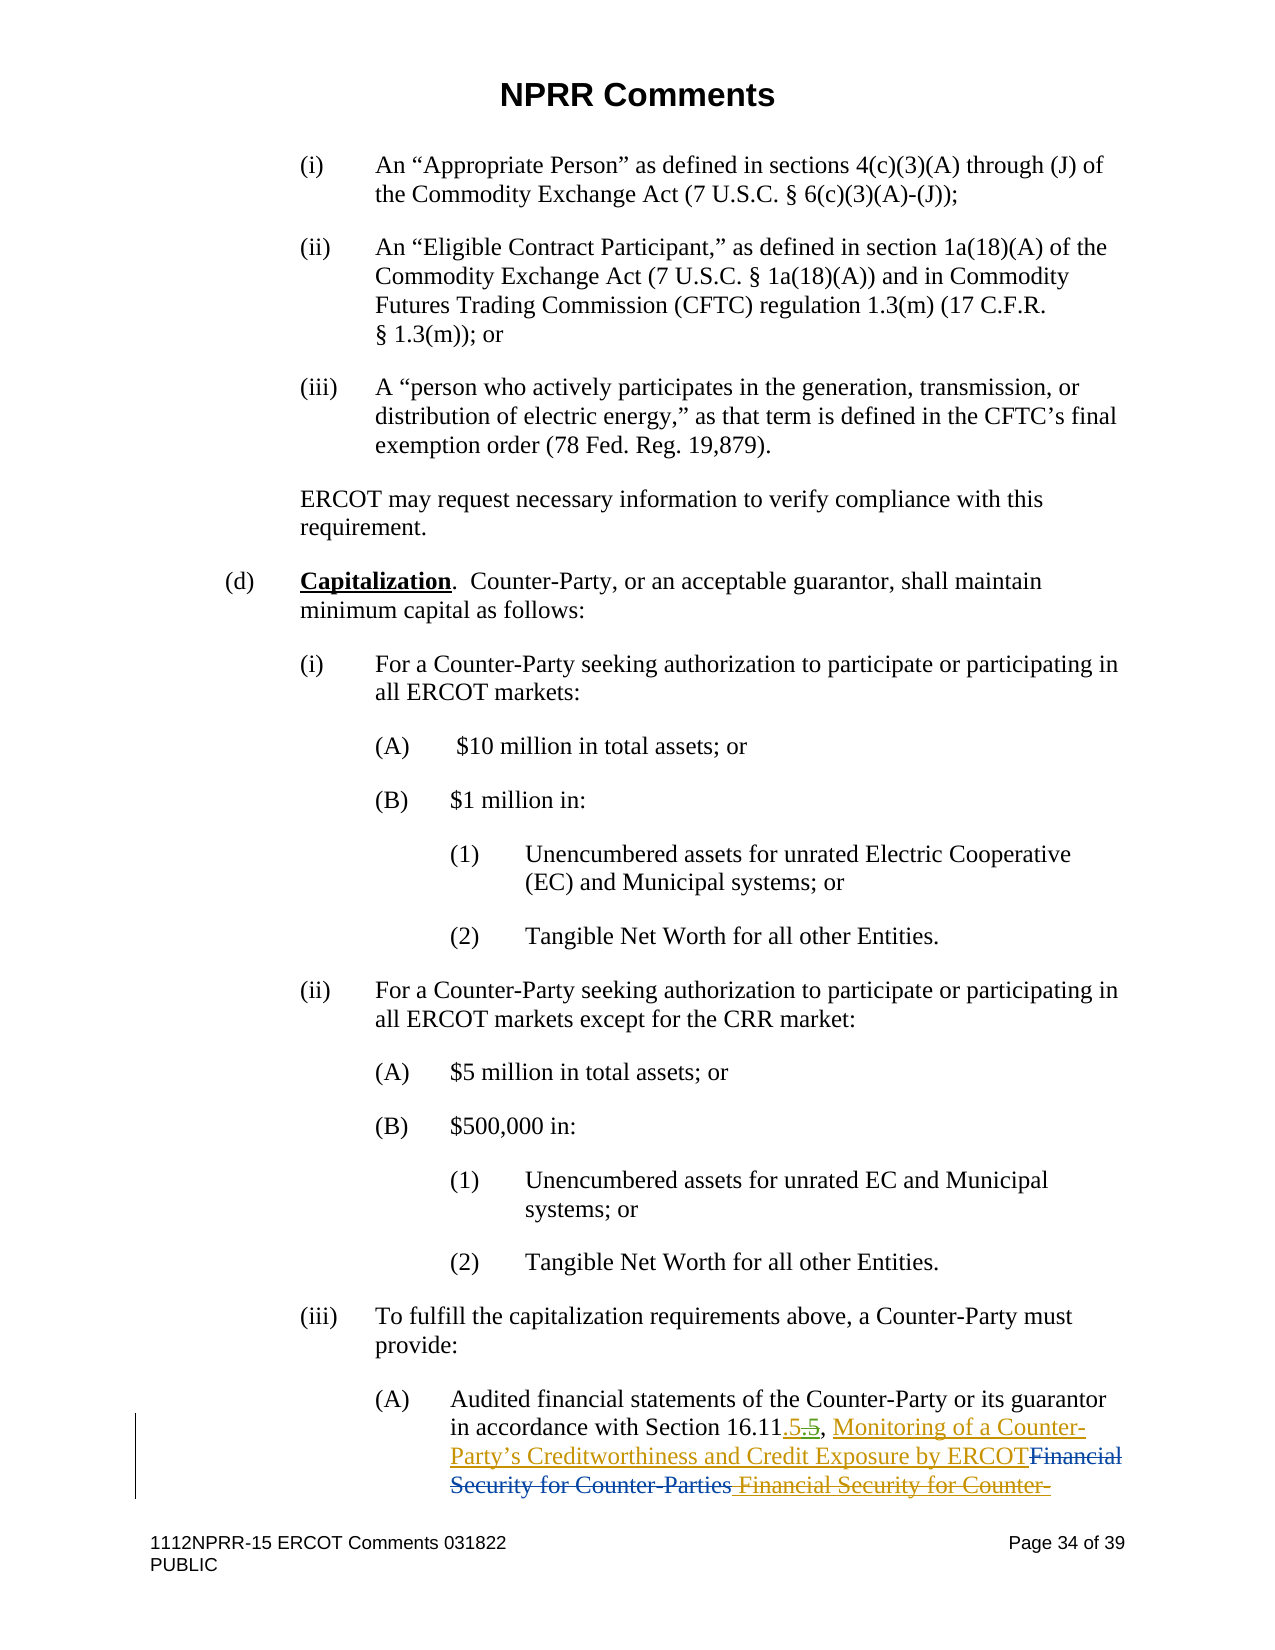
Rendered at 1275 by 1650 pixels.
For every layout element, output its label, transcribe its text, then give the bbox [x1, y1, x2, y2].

list (B) $500,000 in: [375, 1111, 1125, 1140]
list (i) For a Counter-Party seeking authorization to participate or participating in all ERCOT markets: [300, 649, 1125, 706]
list (i) An “Appropriate Person” as defined in sections 4(c)(3)(A) through (J) of the Commodity Exchange Act (7 U.S.C. § 6(c)(3)(A)-(J)); [300, 150, 1125, 207]
list (2) Tangible Net Worth for all other Entities. [375, 921, 1125, 950]
list (ii) For a Counter-Party seeking authorization to participate or participating in all ERCOT markets except for the CRR market: [300, 975, 1125, 1032]
list (iii) To fulfill the capitalization requirements above, a Counter-Party must provide: [300, 1301, 1125, 1359]
list (1) Unencumbered assets for unrated Electric Cooperative (EC) and Municipal systems; or [450, 839, 1125, 896]
list (B) $1 million in: [375, 785, 1125, 814]
list (1) Unencumbered assets for unrated EC and Municipal systems; or [450, 1165, 1125, 1222]
list (d) Capitalization. Counter-Party, or an acceptable guarantor, shall maintain minimum capital as follows: [225, 566, 1125, 624]
list (iii) A “person who actively participates in the generation, transmission, or distribution of electric energy,” as that term is defined in the CFTC’s final exemption order (78 Fed. Reg. 19,879). [300, 372, 1125, 459]
list (2) Tangible Net Worth for all other Entities. [375, 1247, 1125, 1276]
list (A) $5 million in total assets; or [375, 1057, 1125, 1086]
list (A) $10 million in total assets; or [375, 731, 1125, 760]
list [375, 1384, 1125, 1499]
list ERCOT may request necessary information to verify compliance with this requirement. [225, 484, 1125, 541]
list (ii) An “Eligible Contract Participant,” as defined in section 1a(18)(A) of the Commodity Exchange Act (7 U.S.C. § 1a(18)(A)) and in Commodity Futures Trading Commission (CFTC) regulation 1.3(m) (17 C.F.R. § 1.3(m)); or [300, 232, 1125, 347]
